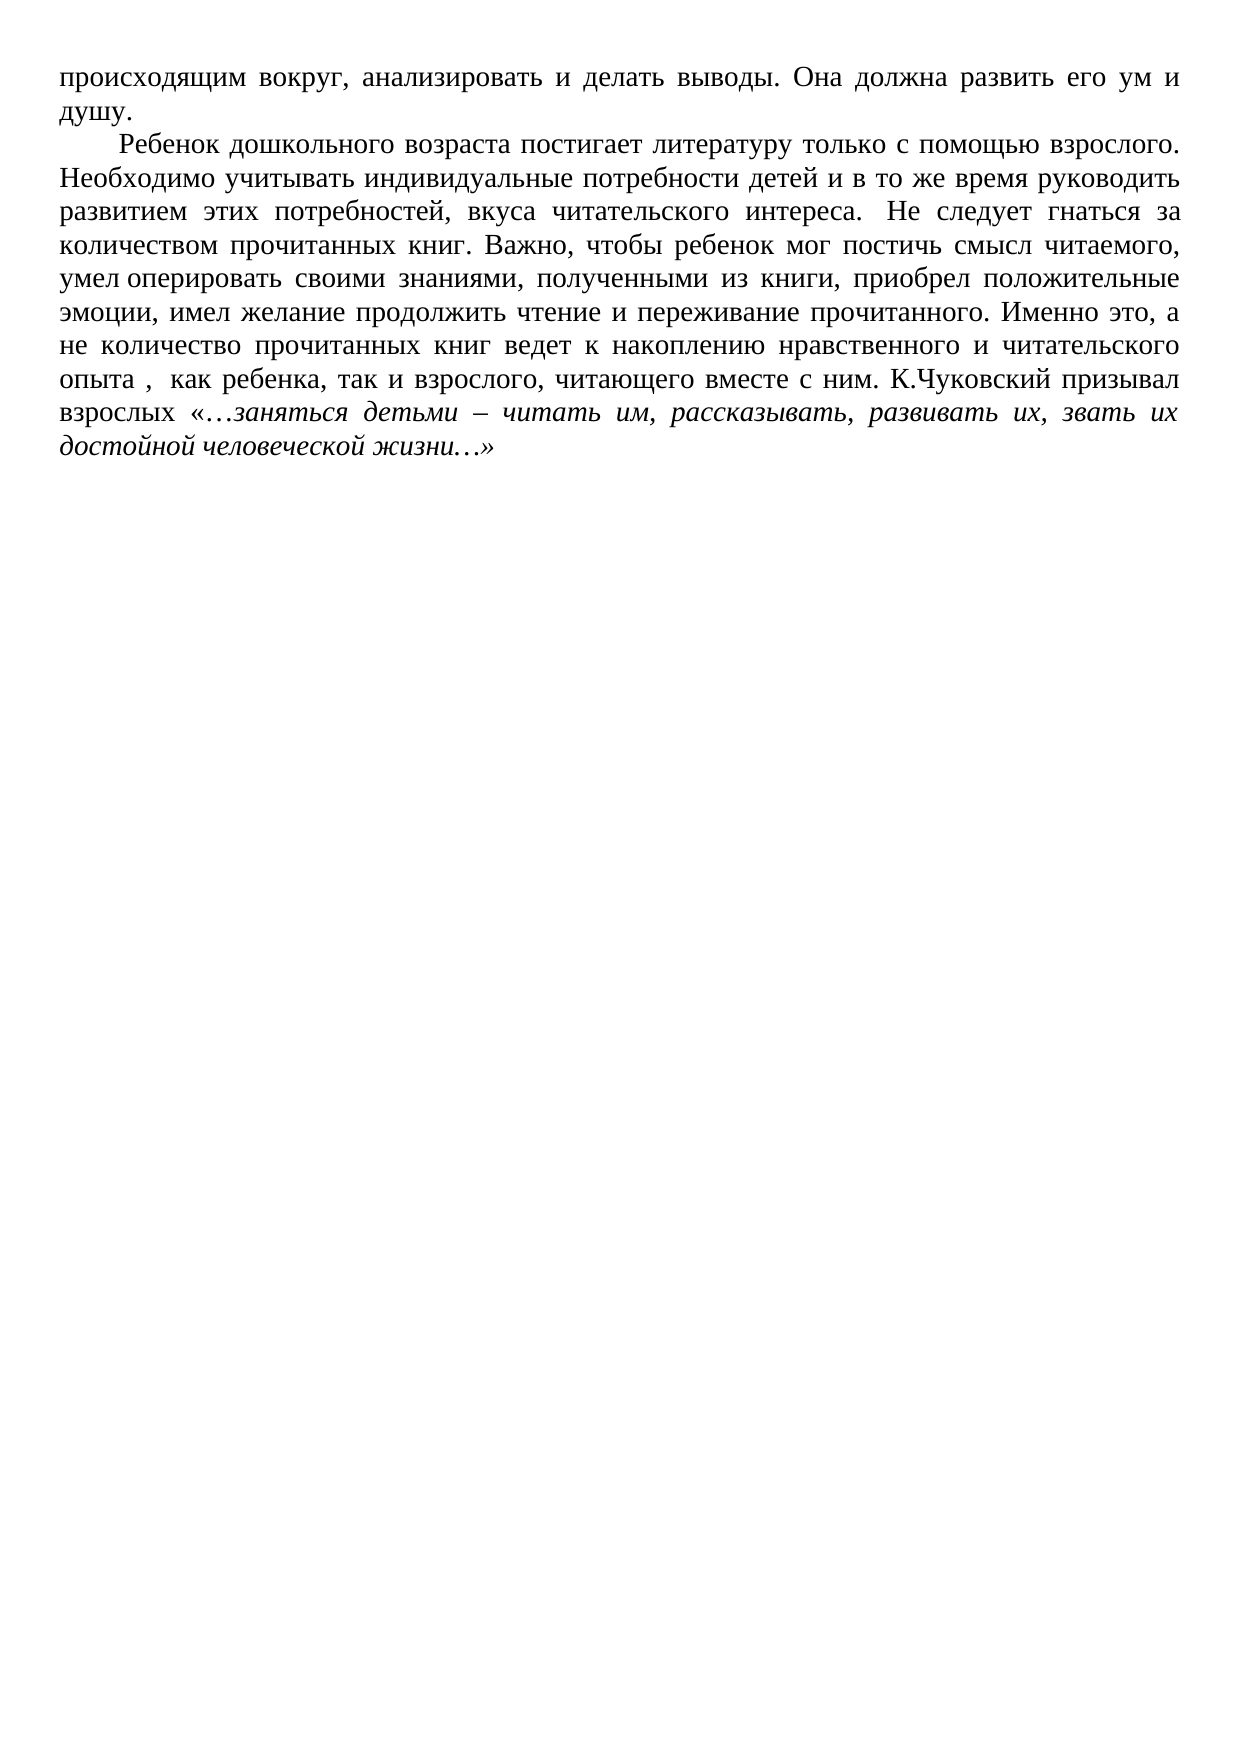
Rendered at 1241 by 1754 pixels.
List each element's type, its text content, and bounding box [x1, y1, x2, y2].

text Ребенок дошкольного возраста постигает литературу только с помощью взрослого. Необходимо учитывать индивидуальные потребности детей и в то же время руководить развитием этих потребностей, вкуса читательского интереса. Не следует гнаться за количеством прочитанных книг. Важно, чтобы ребенок мог постичь смысл читаемого, умел оперировать своими знаниями, полученными из книги, приобрел положительные эмоции, имел желание продолжить чтение и переживание прочитанного. Именно это, а не количество прочитанных книг ведет к накоплению нравственного и читательского опыта , как ребенка, так и взрослого, читающего вместе с ним. К.Чуковский призывал взрослых «…заняться детьми – читать им, рассказывать, развивать их, звать их достойной человеческой жизни…» [59, 126, 1181, 462]
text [59, 59, 1181, 126]
